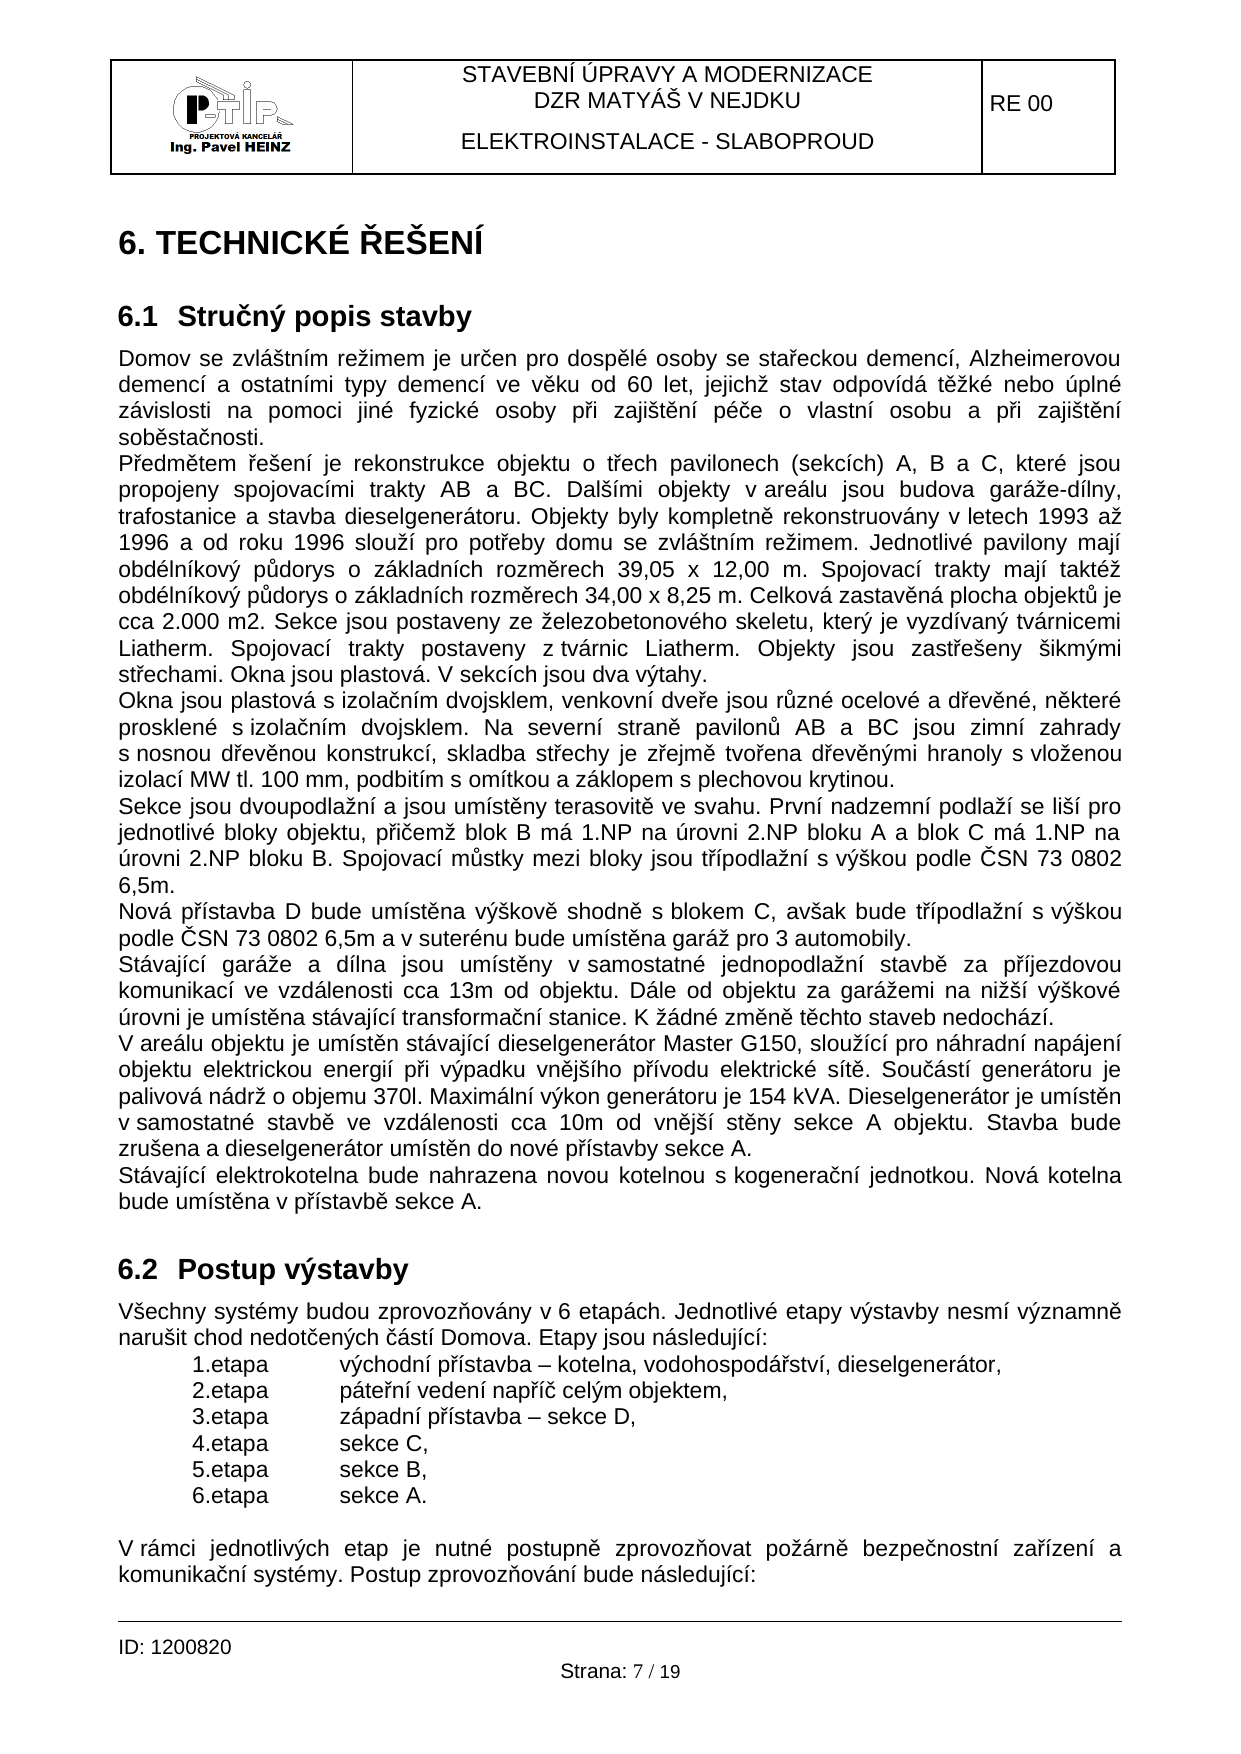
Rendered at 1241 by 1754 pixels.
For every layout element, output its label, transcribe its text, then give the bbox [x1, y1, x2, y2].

subtitle Stručný popis stavby [117, 299, 1122, 332]
text Domov se zvláštním režimem je určen pro dospělé osoby se stařeckou demencí, Alzheimerovou demencí a ostatními typy demencí ve věku od 60 let, jejichž stav odpovídá těžké nebo úplné závislosti na pomoci jiné fyzické osoby při zajištění péče o vlastní osobu a při zajištění soběstačnosti. [118, 345, 1122, 450]
subtitle Technické řešení [118, 223, 1122, 261]
text Všechny systémy budou zprovozňovány v 6 etapách. Jednotlivé etapy výstavby nesmí významně narušit chod nedotčených částí Domova. Etapy jsou následující: [118, 1298, 1122, 1351]
text V areálu objektu je umístěn stávající dieselgenerátor Master G150, sloužící pro náhradní napájení objektu elektrickou energií při výpadku vnějšího přívodu elektrické sítě. Součástí generátoru je palivová nádrž o objemu 370l. Maximální výkon generátoru je 154 kVA. Dieselgenerátor je umístěn v samostatné stavbě ve vzdálenosti cca 10m od vnější stěny sekce A objektu. Stavba bude zrušena a dieselgenerátor umístěn do nové přístavby sekce A. [118, 1030, 1122, 1162]
text Předmětem řešení je rekonstrukce objektu o třech pavilonech (sekcích) A, B a C, které jsou propojeny spojovacími trakty AB a BC. Dalšími objekty v areálu jsou budova garáže-dílny, trafostanice a stavba dieselgenerátoru. Objekty byly kompletně rekonstruovány v letech 1993 až od roku 1996 slouží pro potřeby domu se zvláštním režimem. Jednotlivé pavilony mají obdélníkový půdorys o základních rozměrech 39,05 x . Spojovací trakty mají taktéž obdélníkový půdorys o základních rozměrech 34,00 x . Celková zastavěná plocha objektů je cca . Sekce jsou postaveny ze železobetonového skeletu, který je vyzdívaný tvárnicemi Liatherm. Spojovací trakty postaveny z tvárnic Liatherm. Objekty jsou zastřešeny šikmými střechami. Okna jsou plastová. V sekcích jsou dva výtahy. [118, 450, 1122, 687]
text Nová přístavba D bude umístěna výškově shodně s blokem C, avšak bude třípodlažní s výškou podle ČSN 73 0802 6,5m a v suterénu bude umístěna garáž pro 3 automobily. [118, 898, 1122, 951]
text Okna jsou plastová s izolačním dvojsklem, venkovní dveře jsou různé ocelové a dřevěné, některé prosklené s izolačním dvojsklem. Na severní straně pavilonů AB a BC jsou zimní zahrady s nosnou dřevěnou konstrukcí, skladba střechy je zřejmě tvořena dřevěnými hranoly s vloženou izolací MW tl. 100 mm, podbitím s omítkou a záklopem s plechovou krytinou. [118, 687, 1122, 793]
text 2.etapa páteřní vedení napříč celým objektem, [192, 1377, 1122, 1403]
text 4.etapa sekce C, [192, 1430, 1122, 1456]
text Sekce jsou dvoupodlažní a jsou umístěny terasovitě ve svahu. První nadzemní podlaží se liší pro jednotlivé bloky objektu, přičemž blok B má 1.NP na úrovni 2.NP bloku A a blok C má 1.NP na úrovni 2.NP bloku B. Spojovací můstky mezi bloky jsou třípodlažní s výškou podle ČSN 73 0802 6,5m. [118, 793, 1122, 898]
text Stávající elektrokotelna bude nahrazena novou kotelnou s kogenerační jednotkou. Nová kotelna bude umístěna v přístavbě sekce A. [118, 1162, 1122, 1214]
text 3.etapa západní přístavba – sekce D, [192, 1403, 1122, 1430]
subtitle Postup výstavby [117, 1252, 1122, 1285]
text 5.etapa sekce B, [192, 1456, 1122, 1482]
text Stávající garáže a dílna jsou umístěny v samostatné jednopodlažní stavbě za příjezdovou komunikací ve vzdálenosti cca 13m od objektu. Dále od objektu za garážemi na nižší výškové úrovni je umístěna stávající transformační stanice. K žádné změně těchto staveb nedochází. [118, 951, 1122, 1030]
text V rámci jednotlivých etap je nutné postupně zprovozňovat požárně bezpečnostní zařízení a komunikační systémy. Postup zprovozňování bude následující: [118, 1535, 1122, 1588]
text 1.etapa východní přístavba – kotelna, vodohospodářství, dieselgenerátor, [192, 1351, 1122, 1377]
text 6.etapa sekce A. [192, 1482, 1122, 1509]
picture [165, 73, 299, 163]
